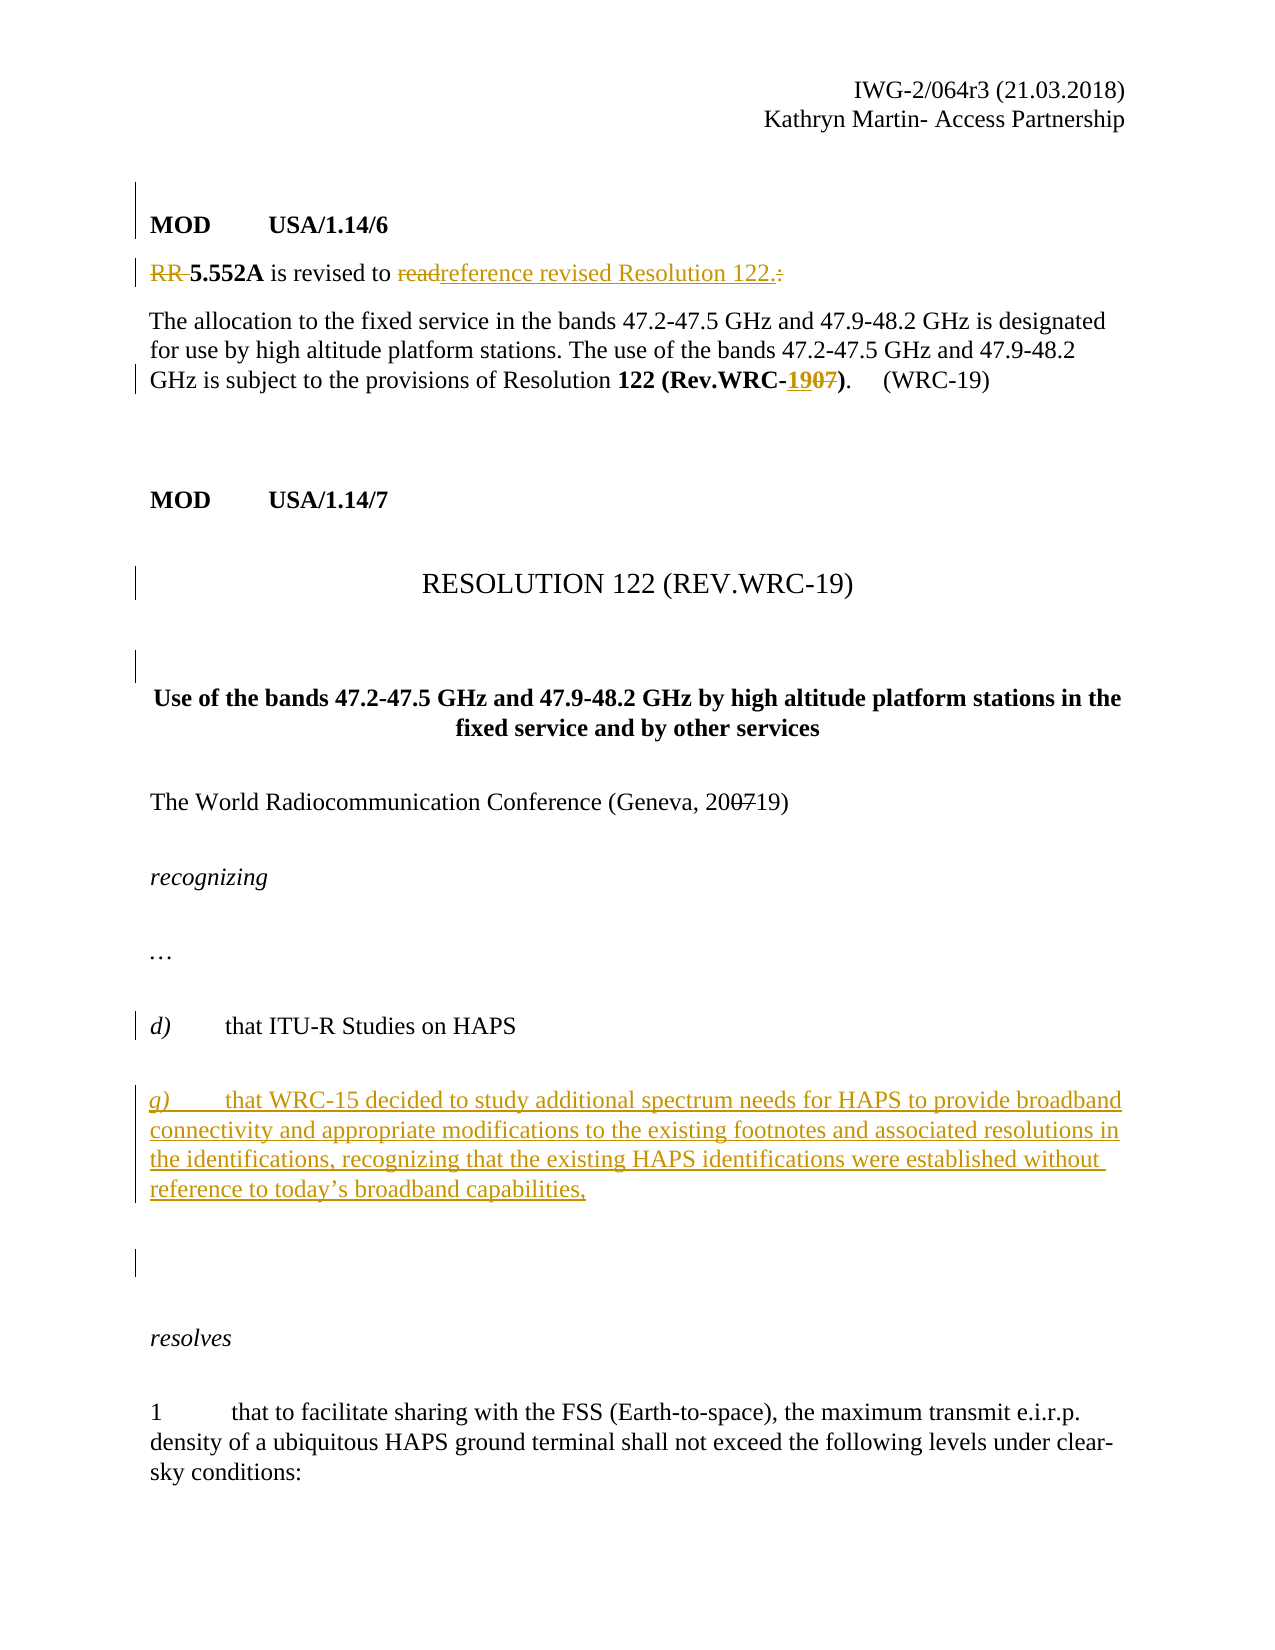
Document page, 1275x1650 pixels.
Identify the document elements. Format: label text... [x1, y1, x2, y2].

text MOD USA/1.14/6 [150, 210, 1125, 239]
text MOD USA/1.14/7 [150, 485, 1125, 514]
text 5.552A is revised to [150, 258, 1125, 287]
text Use of the bands 47.2-47.5 GHz and 47.9-48.2 GHz by high altitude platform stations in the fixed service and by other services [150, 683, 1125, 742]
text resolves [150, 1323, 1125, 1352]
text recognizing [150, 862, 1125, 891]
text d) that ITU-R Studies on HAPS [150, 1011, 1125, 1039]
text 1 that to facilitate sharing with the FSS (Earth-to-space), the maximum transmit e.i.r.p. density of a ubiquitous HAPS ground terminal shall not exceed the following levels under clear-sky conditions: [150, 1397, 1125, 1485]
text The World Radiocommunication Conference (Geneva, 200719) [150, 787, 1125, 816]
text … [150, 936, 1125, 965]
text The allocation to the fixed service in the bands 47.2-47.5 GHz and 47.9-48.2 GHz is designated for use by high altitude platform stations. The use of the bands 47.2-47.5 GHz and 47.9-48.2 GHz is subject to the provisions of Resolution 122 (Rev.WRC-). (WRC-19) [148, 306, 1125, 394]
text RESOLUTION 122 (rev.WRC-19) [150, 566, 1125, 600]
